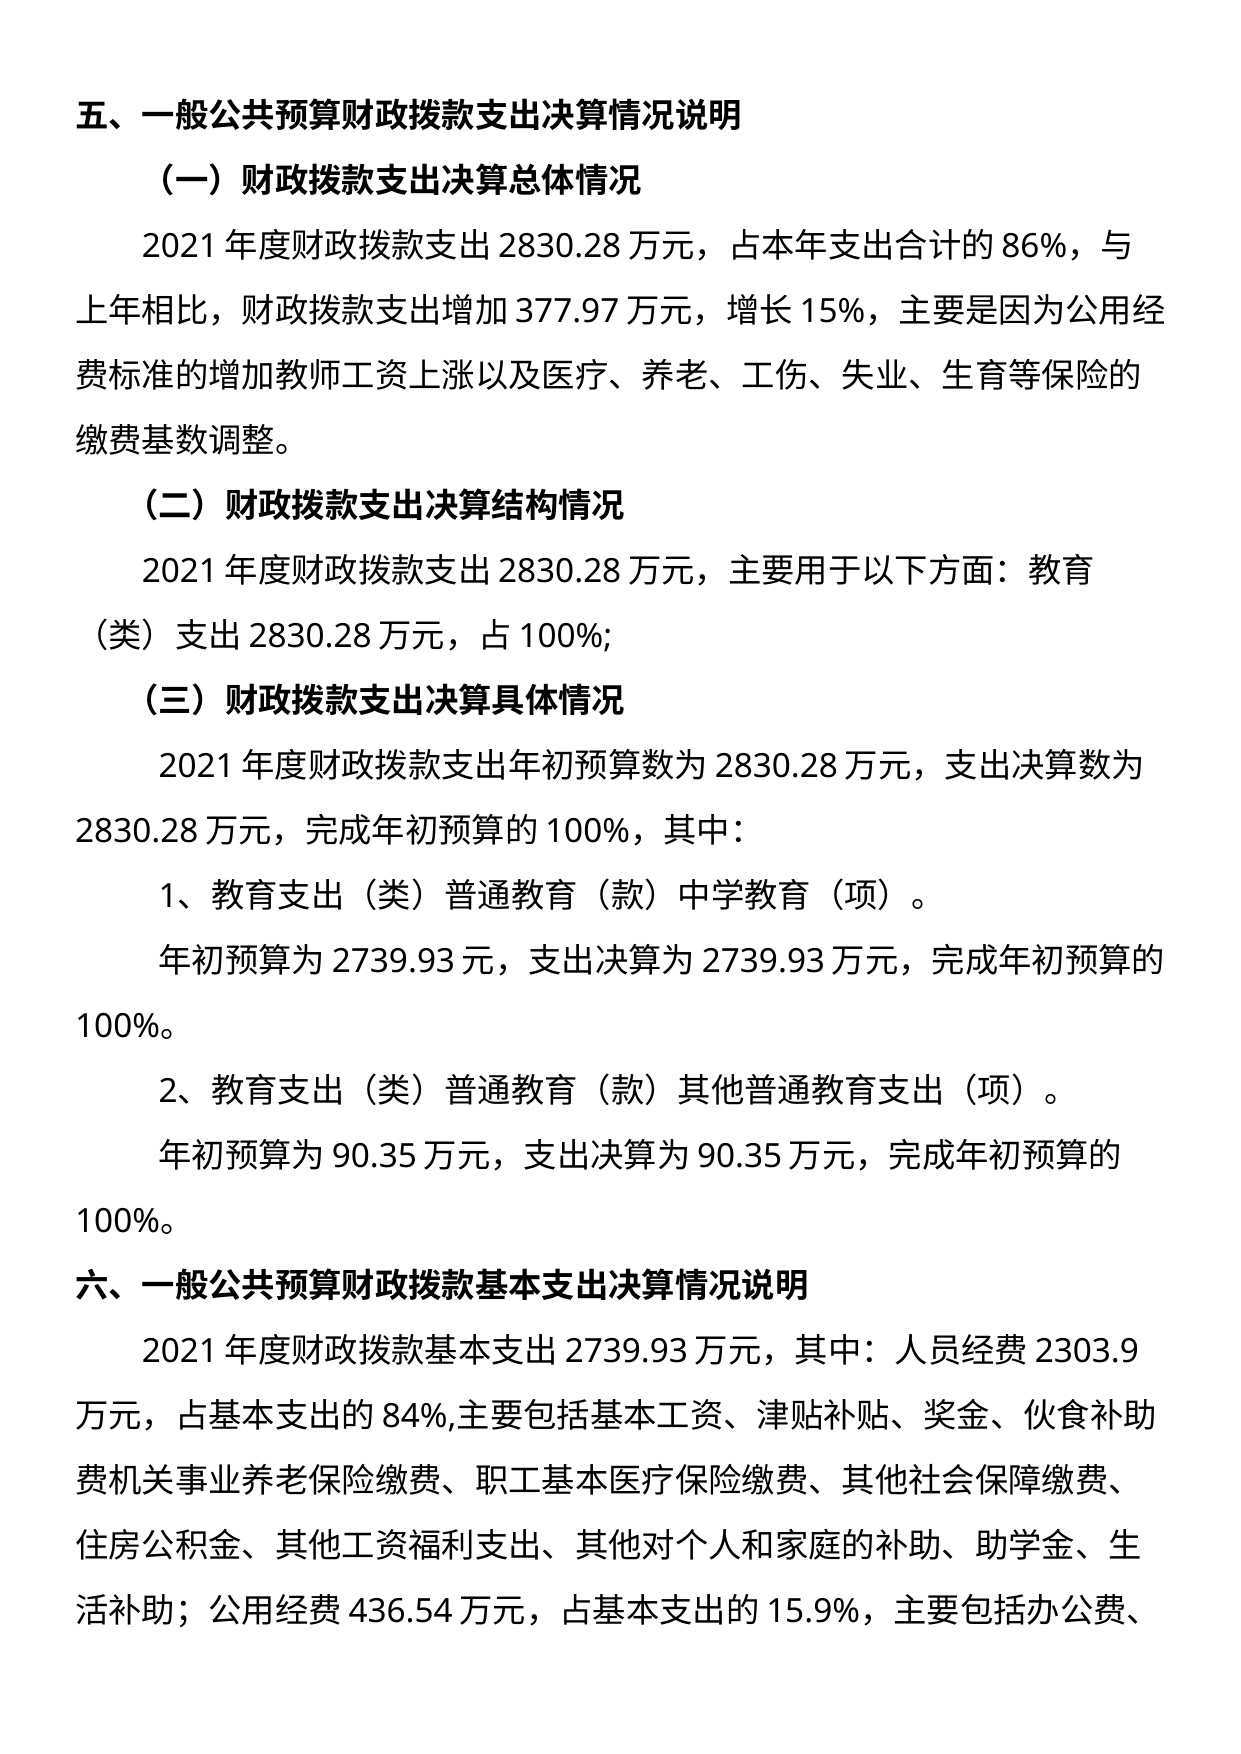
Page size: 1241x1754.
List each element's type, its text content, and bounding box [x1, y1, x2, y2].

text 2021年度财政拨款支出2830.28万元，主要用于以下方面：教育（类）支出2830.28万元，占100%; [75, 536, 1165, 666]
text 2021年度财政拨款支出2830.28万元，占本年支出合计的86%，与上年相比，财政拨款支出增加377.97万元，增长15%，主要是因为公用经费标准的增加教师工资上涨以及医疗、养老、工伤、失业、生育等保险的缴费基数调整。 [75, 211, 1165, 471]
text 年初预算为2739.93元，支出决算为2739.93万元，完成年初预算的100%。 [75, 926, 1165, 1056]
text 1、教育支出（类）普通教育（款）中学教育（项）。 [75, 861, 1165, 926]
text （三）财政拨款支出决算具体情况 [75, 666, 1165, 731]
text 年初预算为90.35万元，支出决算为90.35万元，完成年初预算的100%。 [75, 1121, 1165, 1251]
text 六、一般公共预算财政拨款基本支出决算情况说明 [75, 1251, 1165, 1316]
text （一）财政拨款支出决算总体情况 [75, 146, 1165, 211]
text 2、教育支出（类）普通教育（款）其他普通教育支出（项）。 [75, 1056, 1165, 1121]
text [75, 1316, 1165, 1641]
text 2021年度财政拨款支出年初预算数为2830.28万元，支出决算数为2830.28万元，完成年初预算的100%，其中： [75, 731, 1165, 861]
text 五、一般公共预算财政拨款支出决算情况说明 [75, 81, 1165, 146]
text （二）财政拨款支出决算结构情况 [75, 471, 1165, 536]
